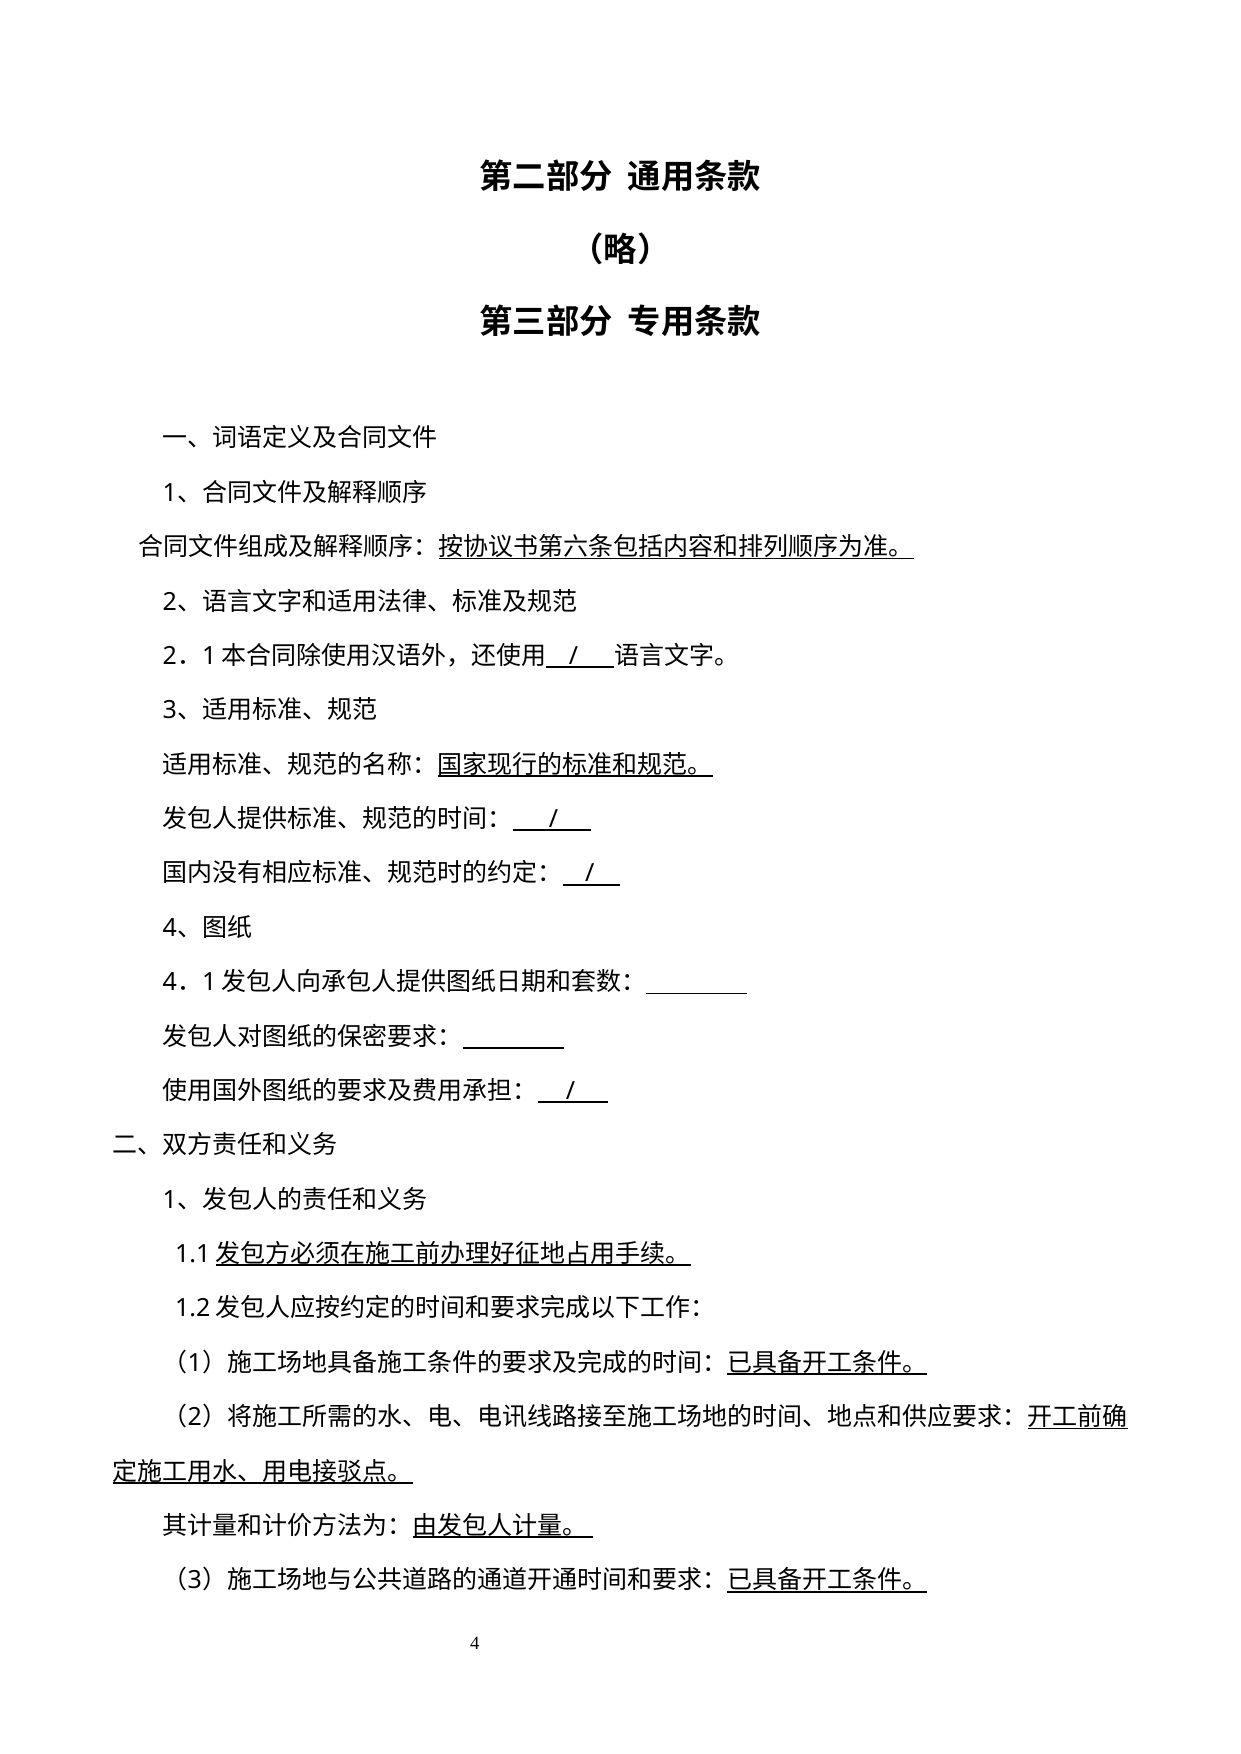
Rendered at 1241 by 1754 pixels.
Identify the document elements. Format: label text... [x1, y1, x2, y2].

text 发包人提供标准、规范的时间： / [112, 798, 1128, 835]
text 二、双方责任和义务 [112, 1125, 1128, 1161]
text 3、适用标准、规范 [112, 690, 1128, 726]
text （2）将施工所需的水、电、电讯线路接至施工场地的时间、地点和供应要求：开工前确定施工用水、用电接驳点。 [112, 1397, 1128, 1487]
text 2．1本合同除使用汉语外，还使用 / 语言文字。 [112, 635, 1128, 672]
text 4．1发包人向承包人提供图纸日期和套数： [112, 962, 1128, 998]
text 发包人对图纸的保密要求： [112, 1016, 1128, 1052]
text 1、发包人的责任和义务 [112, 1179, 1128, 1215]
text 第二部分 通用条款 [112, 150, 1128, 198]
text 1.1发包方必须在施工前办理好征地占用手续。 [112, 1233, 1128, 1270]
text 2、语言文字和适用法律、标准及规范 [112, 581, 1128, 617]
text 使用国外图纸的要求及费用承担： / [112, 1070, 1128, 1107]
text 一、词语定义及合同文件 [112, 418, 1128, 454]
text （3）施工场地与公共道路的通道开通时间和要求：已具备开工条件。 [112, 1560, 1128, 1596]
text （略） [112, 222, 1128, 271]
text 1.2发包人应按约定的时间和要求完成以下工作： [112, 1288, 1128, 1324]
text 其计量和计价方法为：由发包人计量。 [112, 1505, 1128, 1542]
text 适用标准、规范的名称：国家现行的标准和规范。 [112, 744, 1128, 780]
text 1、合同文件及解释顺序 [112, 472, 1128, 508]
text 合同文件组成及解释顺序：按协议书第六条包括内容和排列顺序为准。 [112, 527, 1128, 563]
text （1）施工场地具备施工条件的要求及完成的时间：已具备开工条件。 [112, 1342, 1128, 1378]
text 国内没有相应标准、规范时的约定： / [112, 853, 1128, 889]
text 第三部分 专用条款 [112, 294, 1128, 343]
text 4、图纸 [112, 907, 1128, 943]
